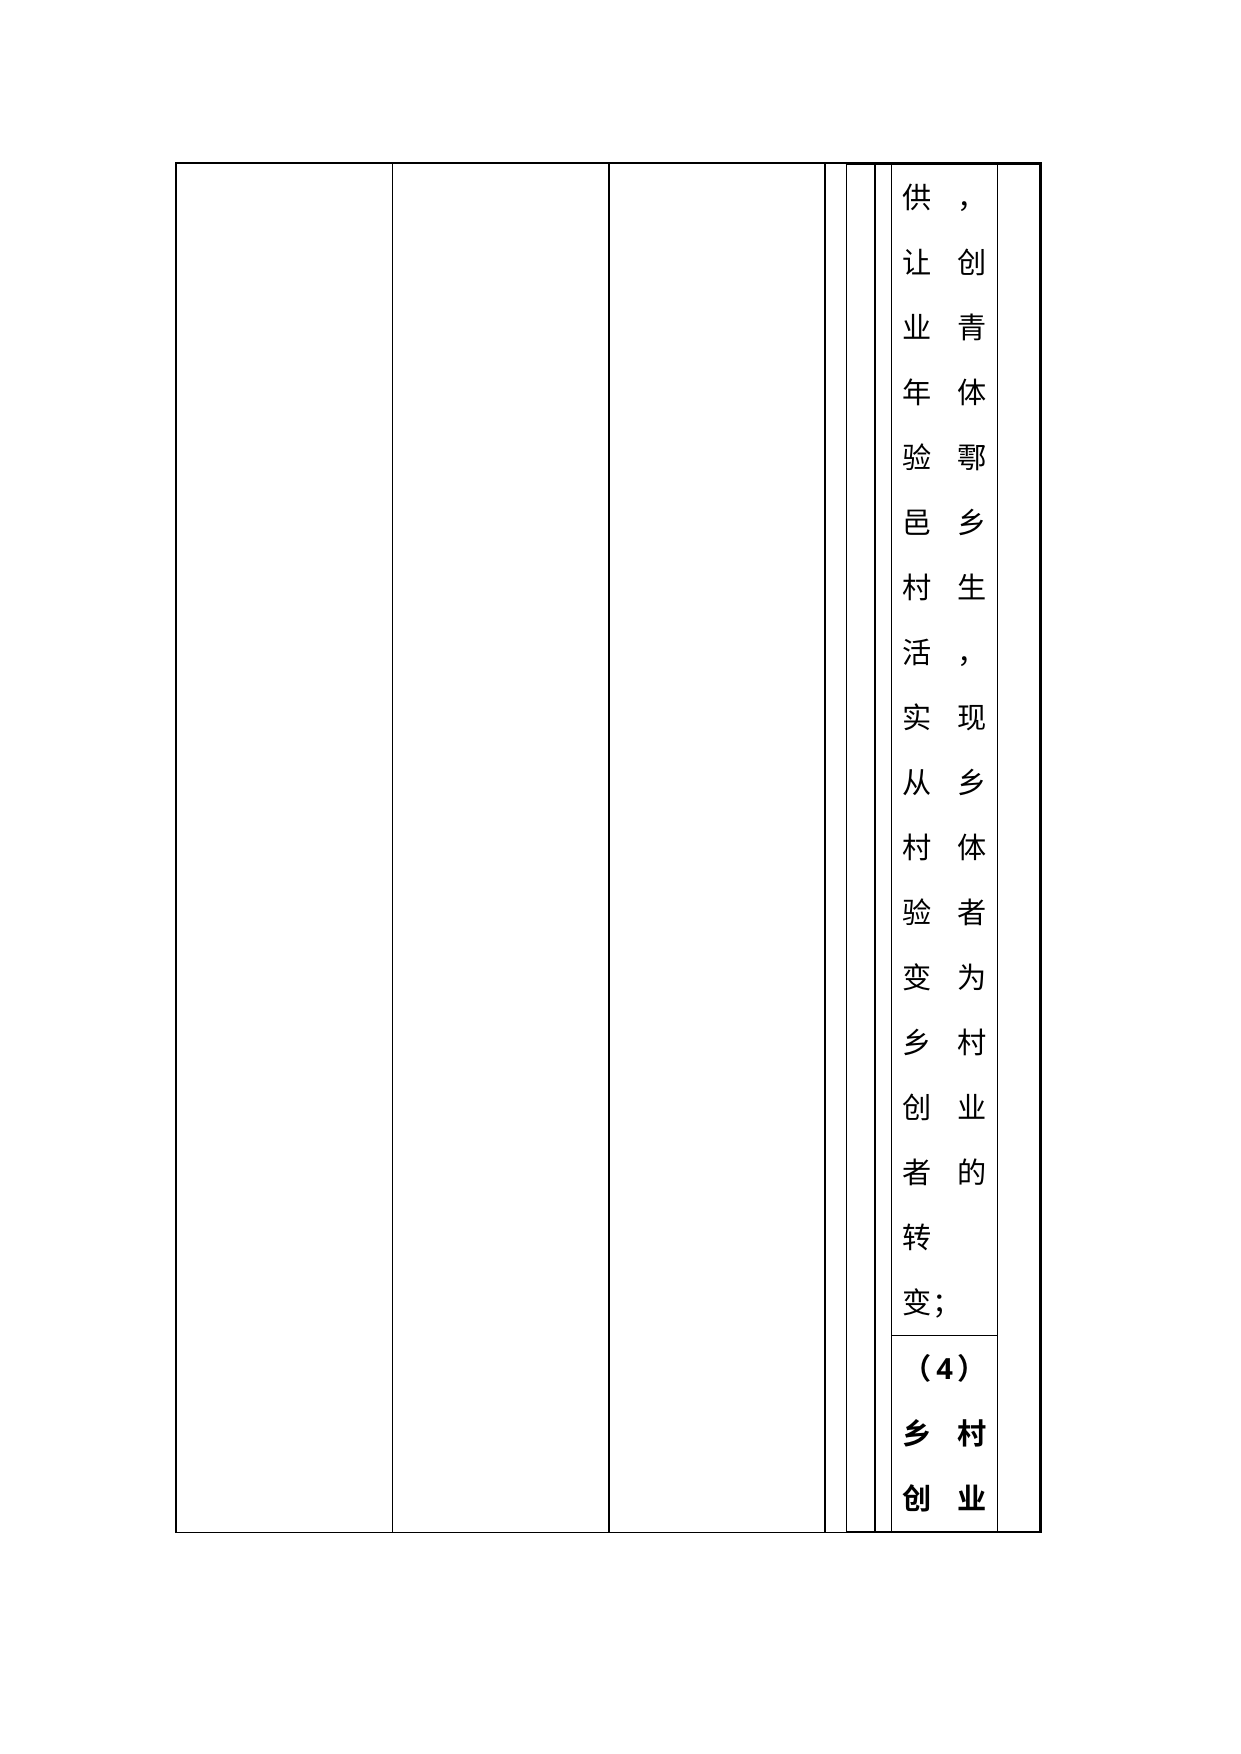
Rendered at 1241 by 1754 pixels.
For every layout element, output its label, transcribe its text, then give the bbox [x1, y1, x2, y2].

table_cell [876, 165, 891, 1531]
table_cell [177, 164, 392, 1532]
table_cell [892, 1336, 997, 1531]
table_cell [892, 165, 997, 1335]
table_cell [826, 164, 846, 1532]
table_cell [998, 165, 1039, 1531]
table_cell [610, 164, 824, 1532]
table_cell 1 [393, 164, 608, 1532]
table_cell [847, 165, 874, 1531]
